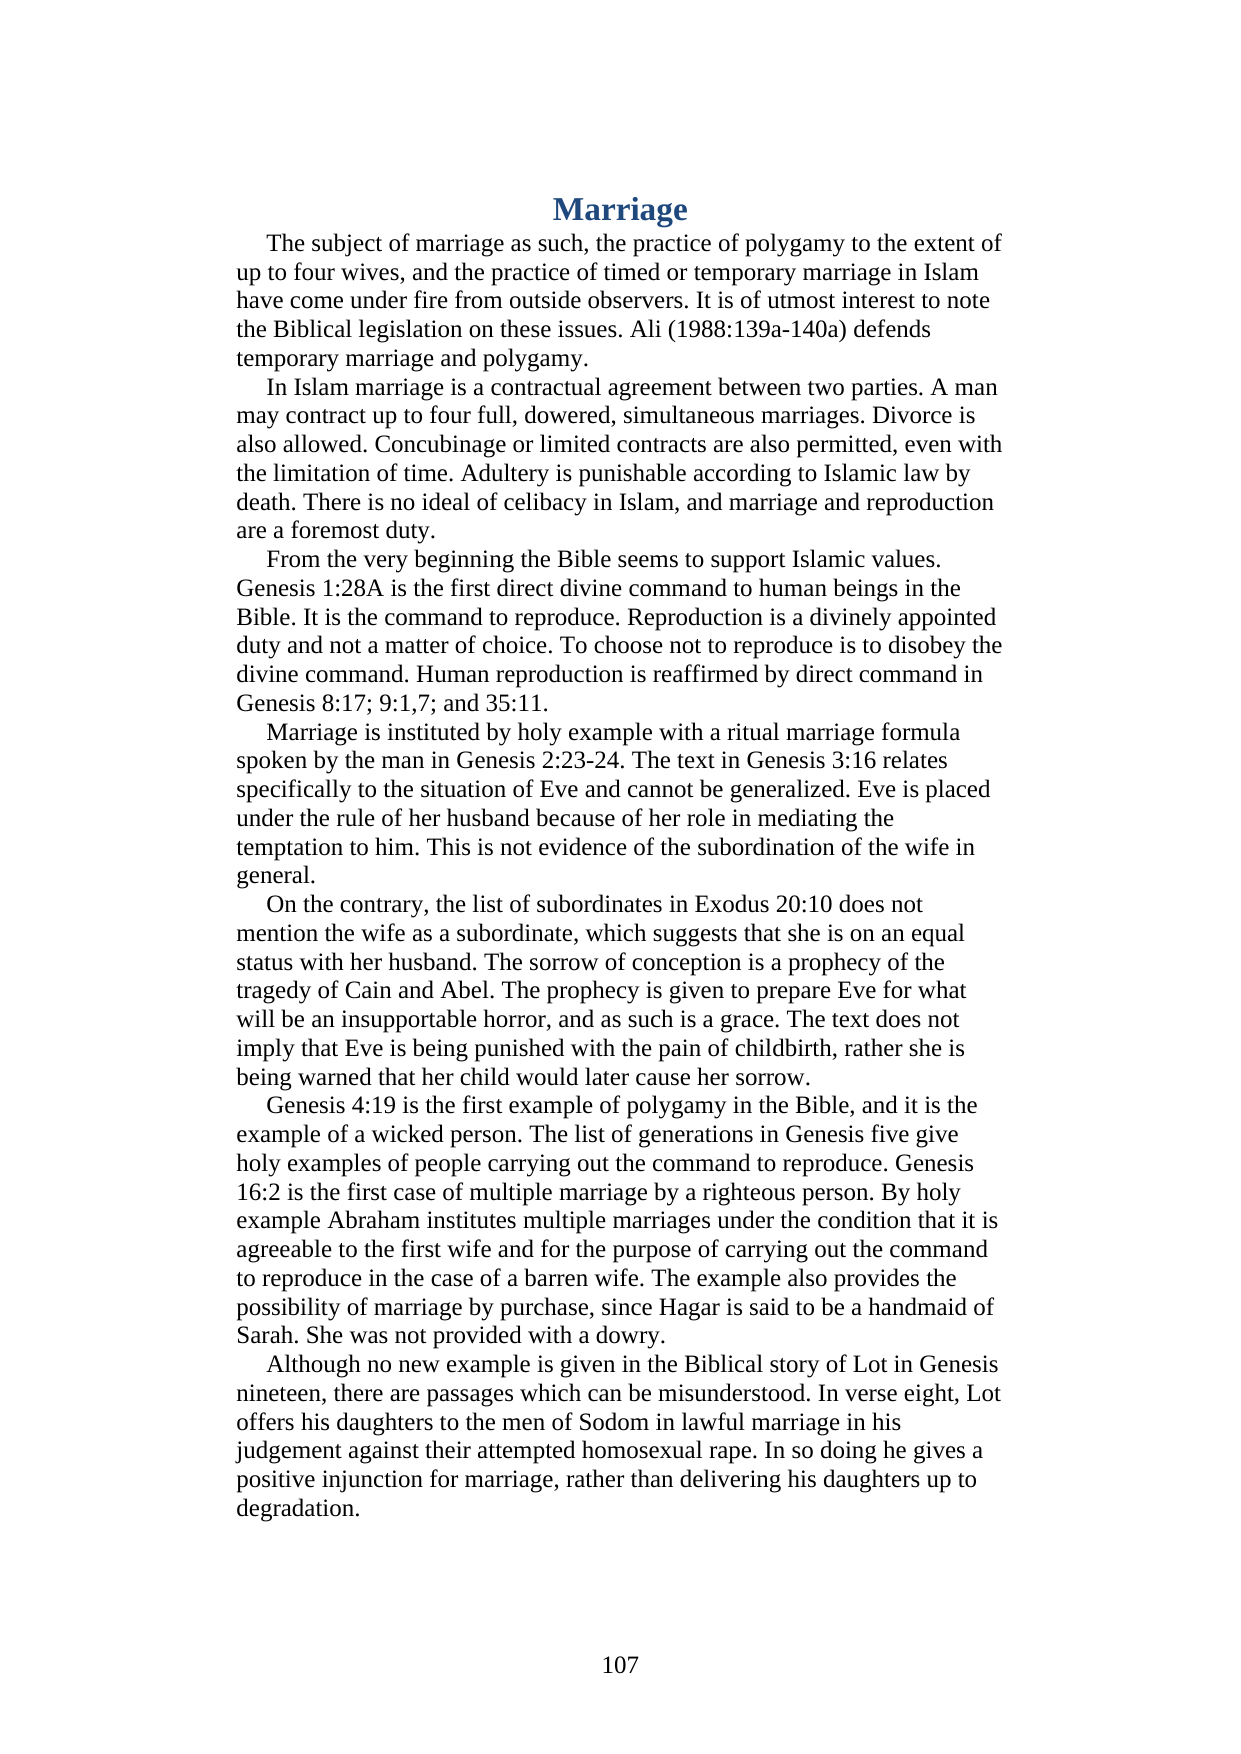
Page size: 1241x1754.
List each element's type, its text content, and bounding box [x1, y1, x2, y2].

subtitle Marriage [236, 190, 1004, 228]
text Although no new example is given in the Biblical story of Lot in Genesis nineteen, there are passages which can be misunderstood. In verse eight, Lot offers his daughters to the men of Sodom in lawful marriage in his judgement against their attempted homosexual rape. In so doing he gives a positive injunction for marriage, rather than deliver­ing his daughters up to degradation. [236, 1349, 1004, 1522]
text The subject of marriage as such, the practice of polygamy to the extent of up to four wives, and the practice of timed or temporary marriage in Islam have come under fire from outside observers. It is of utmost interest to note the Biblical legislation on these issues. Ali (1988:139a-140a) defends temporary marriage and polygamy. [236, 228, 1004, 372]
text From the very beginning the Bible seems to support Islamic values. Genesis 1:28A is the first direct divine command to human beings in the Bible. It is the command to reproduce. Reproduction is a divinely appointed duty and not a matter of choice. To choose not to reproduce is to disobey the divine command. Human reproduction is reaffirmed by direct command in Genesis 8:17; 9:1,7; and 35:11. [236, 544, 1004, 717]
text In Islam marriage is a contractual agreement between two parties. A man may contract up to four full, dowered, simultaneous marriages. Divorce is also allowed. Concubinage or limited contracts are also permitted, even with the limitation of time. Adultery is punishable according to Islamic law by death. There is no ideal of celibacy in Islam, and marriage and reproduction are a foremost duty. [236, 372, 1004, 544]
text Marriage is instituted by holy example with a ritual marriage formula spoken by the man in Genesis 2:23-24. The text in Genesis 3:16 relates specifically to the situation of Eve and cannot be generalized. Eve is placed under the rule of her husband because of her role in mediating the temptation to him. This is not evidence of the subordina­tion of the wife in general. [236, 717, 1004, 889]
text On the contrary, the list of subordinates in Exodus 20:10 does not mention the wife as a subordinate, which suggests that she is on an equal status with her husband. The sorrow of conception is a prophecy of the tragedy of Cain and Abel. The prophecy is given to prepare Eve for what will be an insupportable horror, and as such is a grace. The text does not imply that Eve is being punished with the pain of childbirth, rather she is being warned that her child would later cause her sorrow. [236, 889, 1004, 1091]
text Genesis 4:19 is the first example of polygamy in the Bible, and it is the example of a wicked person. The list of generations in Genesis five give holy examples of people carrying out the command to reproduce. Genesis 16:2 is the first case of multiple marriage by a righteous person. By holy example Abraham institutes multiple marriages under the condition that it is agreeable to the first wife and for the purpose of carrying out the command to reproduce in the case of a barren wife. The example also provides the possibility of marriage by purchase, since Hagar is said to be a handmaid of Sarah. She was not provided with a dowry. [236, 1091, 1004, 1349]
